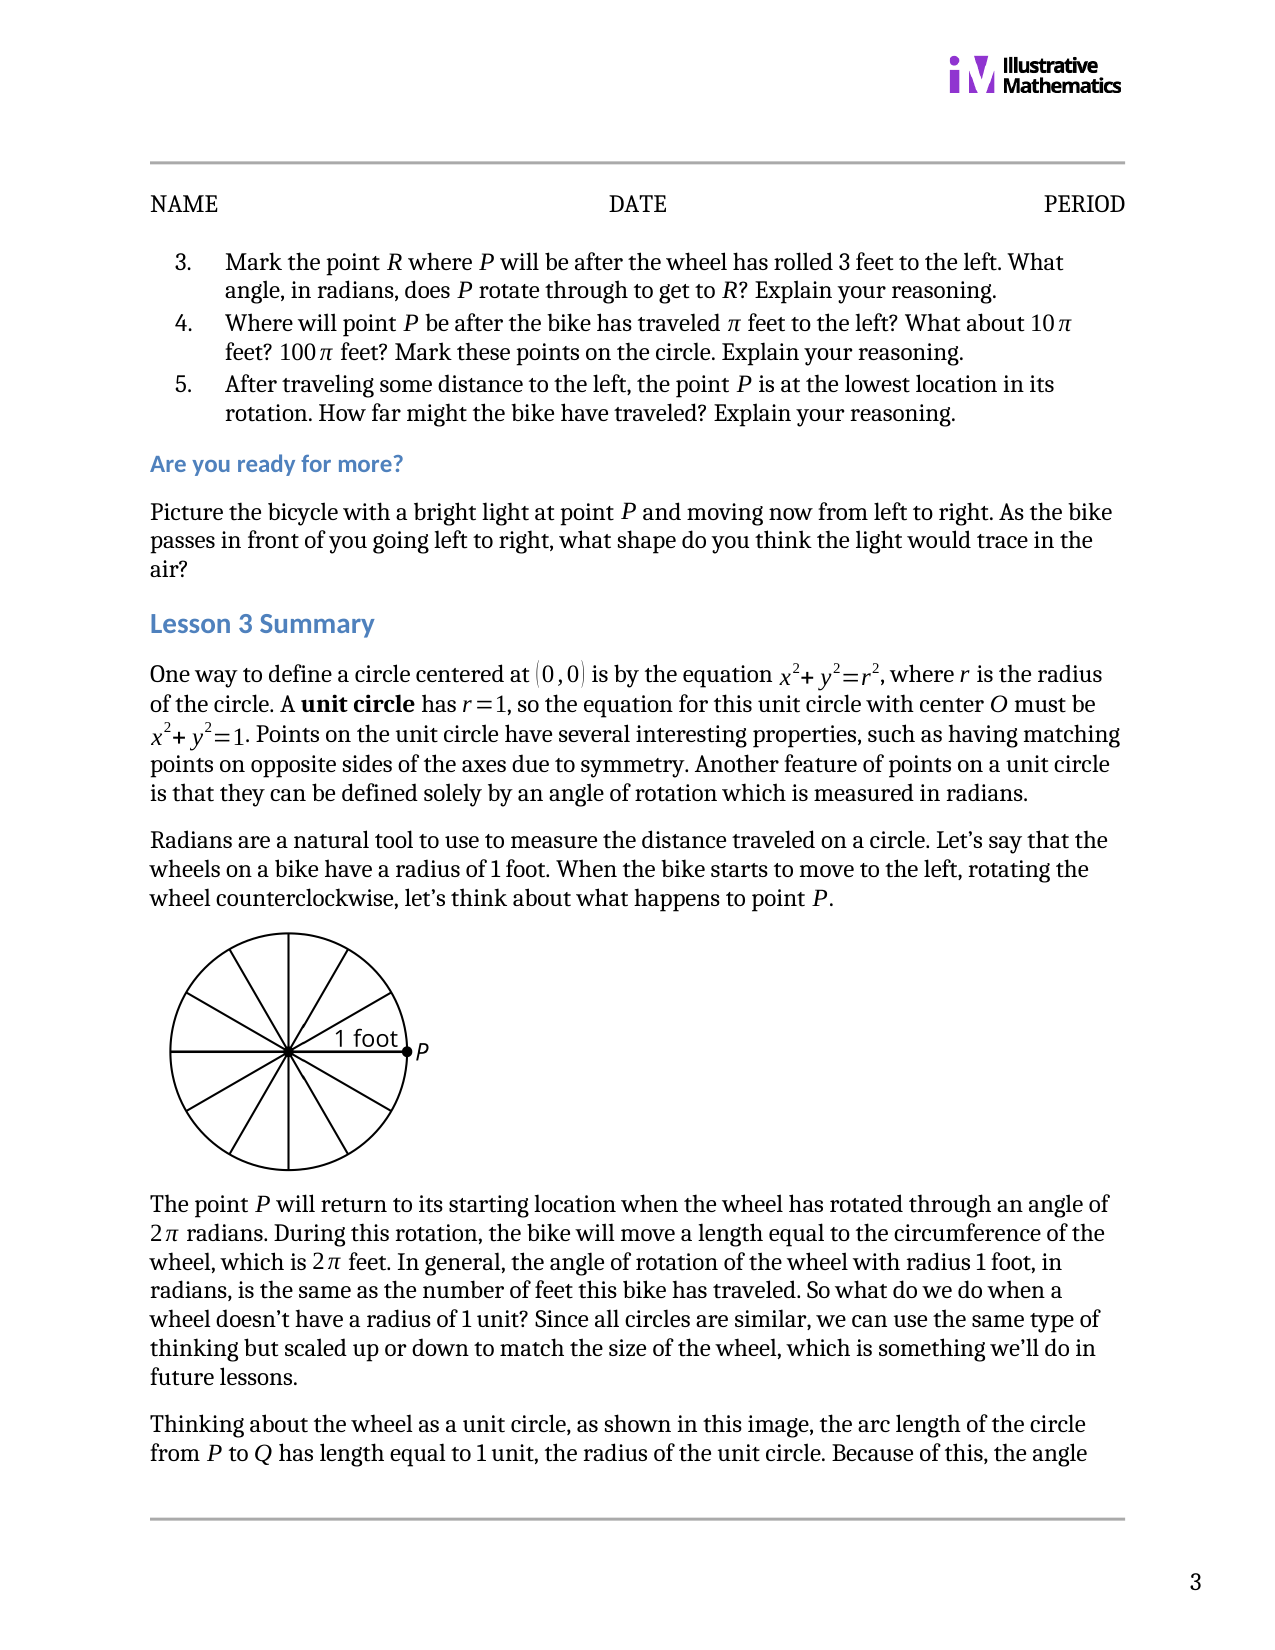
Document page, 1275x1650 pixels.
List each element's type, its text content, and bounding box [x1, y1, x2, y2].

list Mark the point where will be after the wheel has rolled 3 feet to the left. What angle, in radians, does rotate through to get to ? Explain your reasoning. [175, 247, 1125, 305]
text Picture the bicycle with a bright light at point and moving now from left to right. As the bike passes in front of you going left to right, what shape do you think the light would trace in the air? [150, 498, 1125, 584]
list After traveling some distance to the left, the point is at the lowest location in its rotation. How far might the bike have traveled? Explain your reasoning. [175, 370, 1125, 427]
subtitle Are you ready for more? [150, 448, 1125, 479]
picture [949, 55, 1121, 93]
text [150, 1410, 1125, 1468]
text Radians are a natural tool to use to measure the distance traveled on a circle. Let’s say that the wheels on a bike have a radius of 1 foot. When the bike starts to move to the left, rotating the wheel counterclockwise, let’s think about what happens to point . [150, 826, 1125, 913]
subtitle Lesson 3 Summary [150, 605, 1125, 640]
picture [168, 931, 439, 1172]
text One way to define a circle centered at is by the equation , where is the radius of the circle. A unit circle has , so the equation for this unit circle with center must be . Points on the unit circle have several interesting properties, such as having matching points on opposite sides of the axes due to symmetry. Another feature of points on a unit circle is that they can be defined solely by an angle of rotation which is measured in radians. [150, 659, 1125, 808]
list Where will point be after the bike has traveled feet to the left? What about feet? feet? Mark these points on the circle. Explain your reasoning. [175, 309, 1125, 366]
text The point will return to its starting location when the wheel has rotated through an angle of radians. During this rotation, the bike will move a length equal to the circumference of the wheel, which is feet. In general, the angle of rotation of the wheel with radius 1 foot, in radians, is the same as the number of feet this bike has traveled. So what do we do when a wheel doesn’t have a radius of 1 unit? Since all circles are similar, we can use the same type of thinking but scaled up or down to match the size of the wheel, which is something we’ll do in future lessons. [150, 1190, 1125, 1391]
